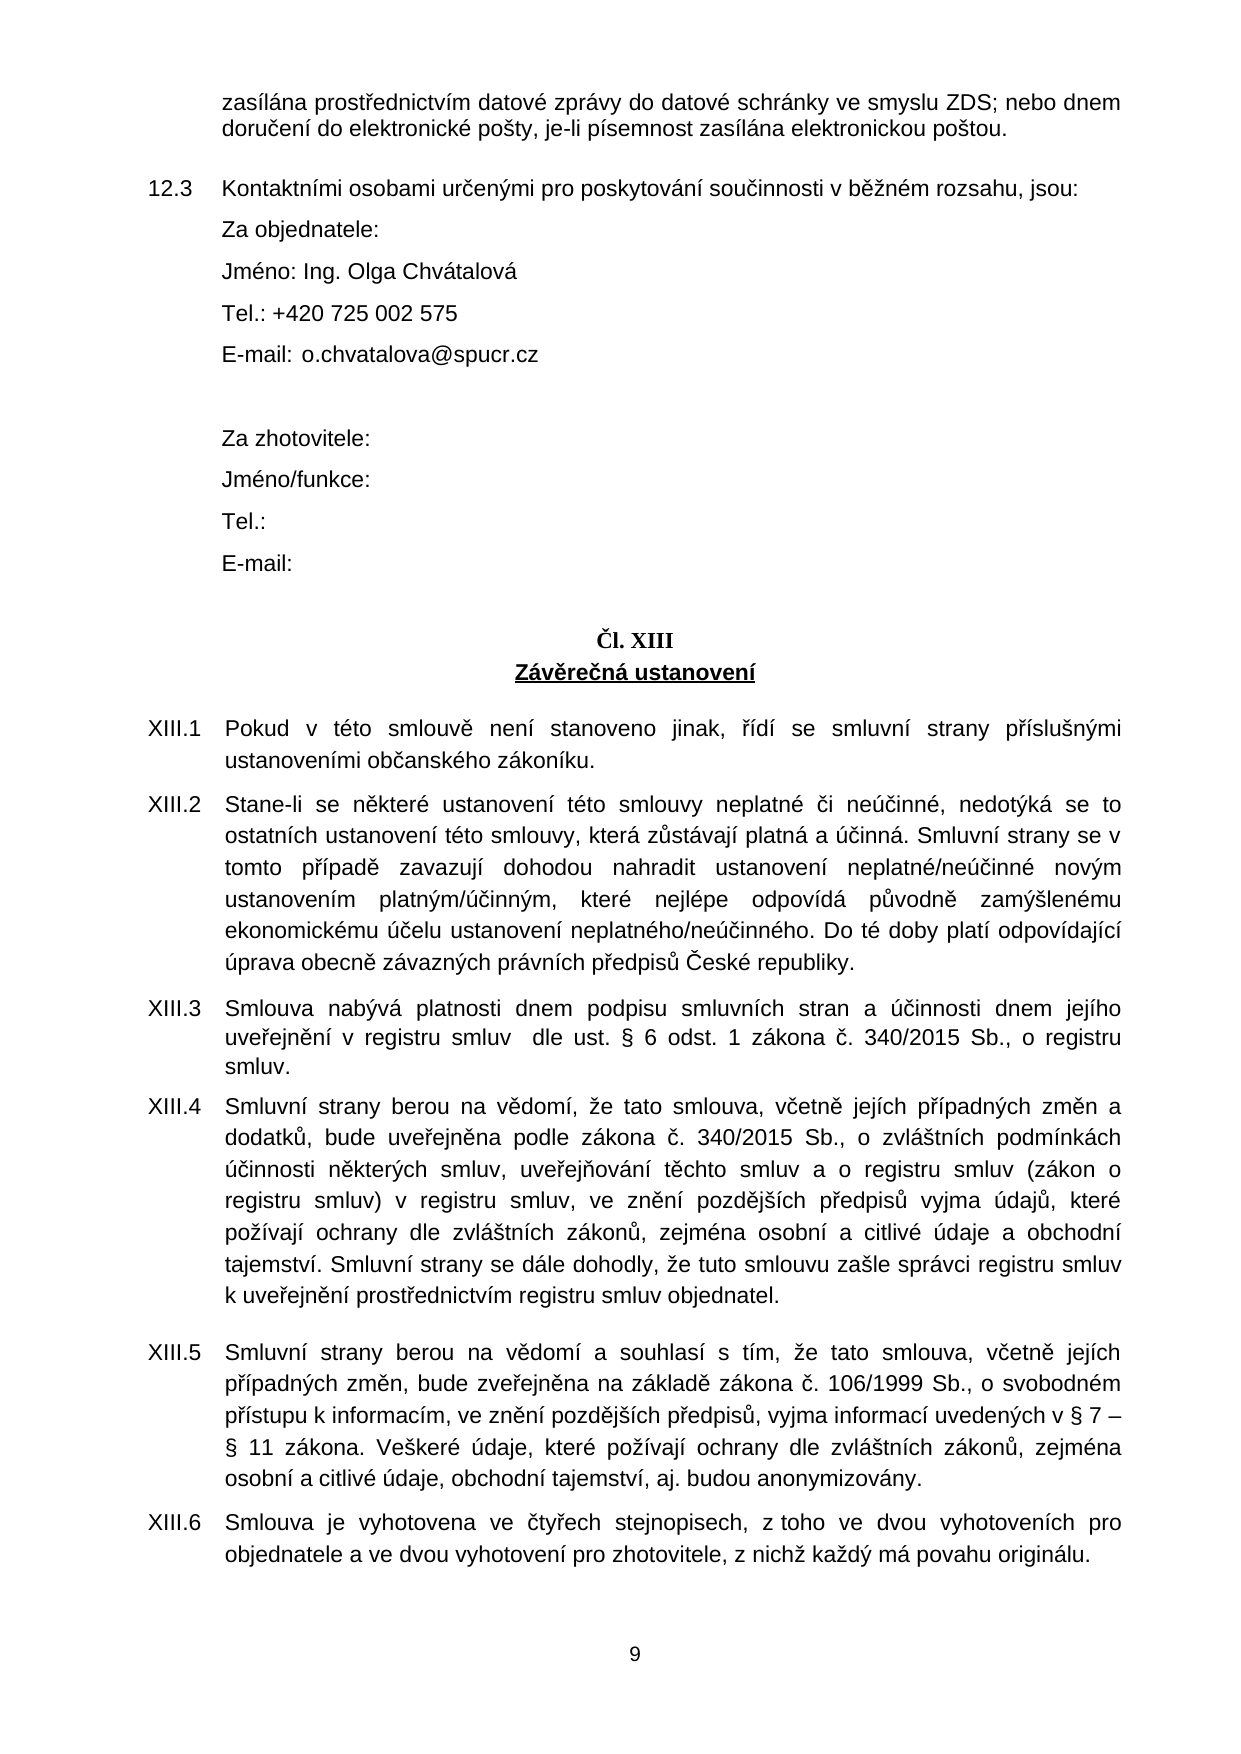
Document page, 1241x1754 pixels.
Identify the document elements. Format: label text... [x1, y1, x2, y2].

list Smlouva nabývá platnosti dnem podpisu smluvních stran a účinnosti dnem jejího uveřejnění v registru smluv dle ust. § 6 odst. 1 zákona č. 340/2015 Sb., o registru smluv. [148, 993, 1122, 1080]
text Za objednatele: [221, 214, 1122, 244]
text Tel.: +420 725 002 575 [192, 298, 1122, 327]
list Pokud v této smlouvě není stanoveno jinak, řídí se smluvní strany příslušnými ustanoveními občanského zákoníku. [148, 715, 1122, 773]
text E-mail: [192, 548, 1122, 577]
list Smlouva je vyhotovena ve čtyřech stejnopisech, z toho ve dvou vyhotoveních pro objednatele a ve dvou vyhotovení pro zhotovitele, z nichž každý má povahu originálu. [148, 1509, 1122, 1567]
list Smluvní strany berou na vědomí, že tato smlouva, včetně jejích případných změn a dodatků, bude uveřejněna podle zákona č. 340/2015 Sb., o zvláštních podmínkách účinnosti některých smluv, uveřejňování těchto smluv a o registru smluv (zákon o registru smluv) v registru smluv, ve znění pozdějších předpisů vyjma údajů, které požívají ochrany dle zvláštních zákonů, zejména osobní a citlivé údaje a obchodní tajemství. Smluvní strany se dále dohodly, že tuto smlouvu zašle správci registru smluv k uveřejnění prostřednictvím registru smluv objednatel. [148, 1093, 1122, 1308]
text E-mail: o.chvatalova@spucr.cz [192, 339, 1122, 369]
text Závěrečná ustanovení [148, 627, 1122, 685]
list Smluvní strany berou na vědomí a souhlasí s tím, že tato smlouva, včetně jejích případných změn, bude zveřejněna na základě zákona č. 106/1999 Sb., o svobodném přístupu k informacím, ve znění pozdějších předpisů, vyjma informací uvedených v § 7 – § 11 zákona. Veškeré údaje, které požívají ochrany dle zvláštních zákonů, zejména osobní a citlivé údaje, obchodní tajemství, aj. budou anonymizovány. [148, 1339, 1122, 1491]
text Tel.: [192, 506, 1122, 535]
list Kontaktními osobami určenými pro poskytování součinnosti v běžném rozsahu, jsou: [148, 173, 1122, 202]
text Za zhotovitele: [192, 423, 1122, 452]
list Stane-li se některé ustanovení této smlouvy neplatné či neúčinné, nedotýká se to ostatních ustanovení této smlouvy, která zůstávají platná a účinná. Smluvní strany se v tomto případě zavazují dohodou nahradit ustanovení neplatné/neúčinné novým ustanovením platným/účinným, které nejlépe odpovídá původně zamýšlenému ekonomickému účelu ustanovení neplatného/neúčinného. Do té doby platí odpovídající úprava obecně závazných právních předpisů České republiky. [148, 791, 1122, 975]
text Jméno/funkce: [192, 464, 1122, 494]
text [222, 89, 1122, 141]
text Jméno: Ing. Olga Chvátalová [148, 256, 1122, 285]
